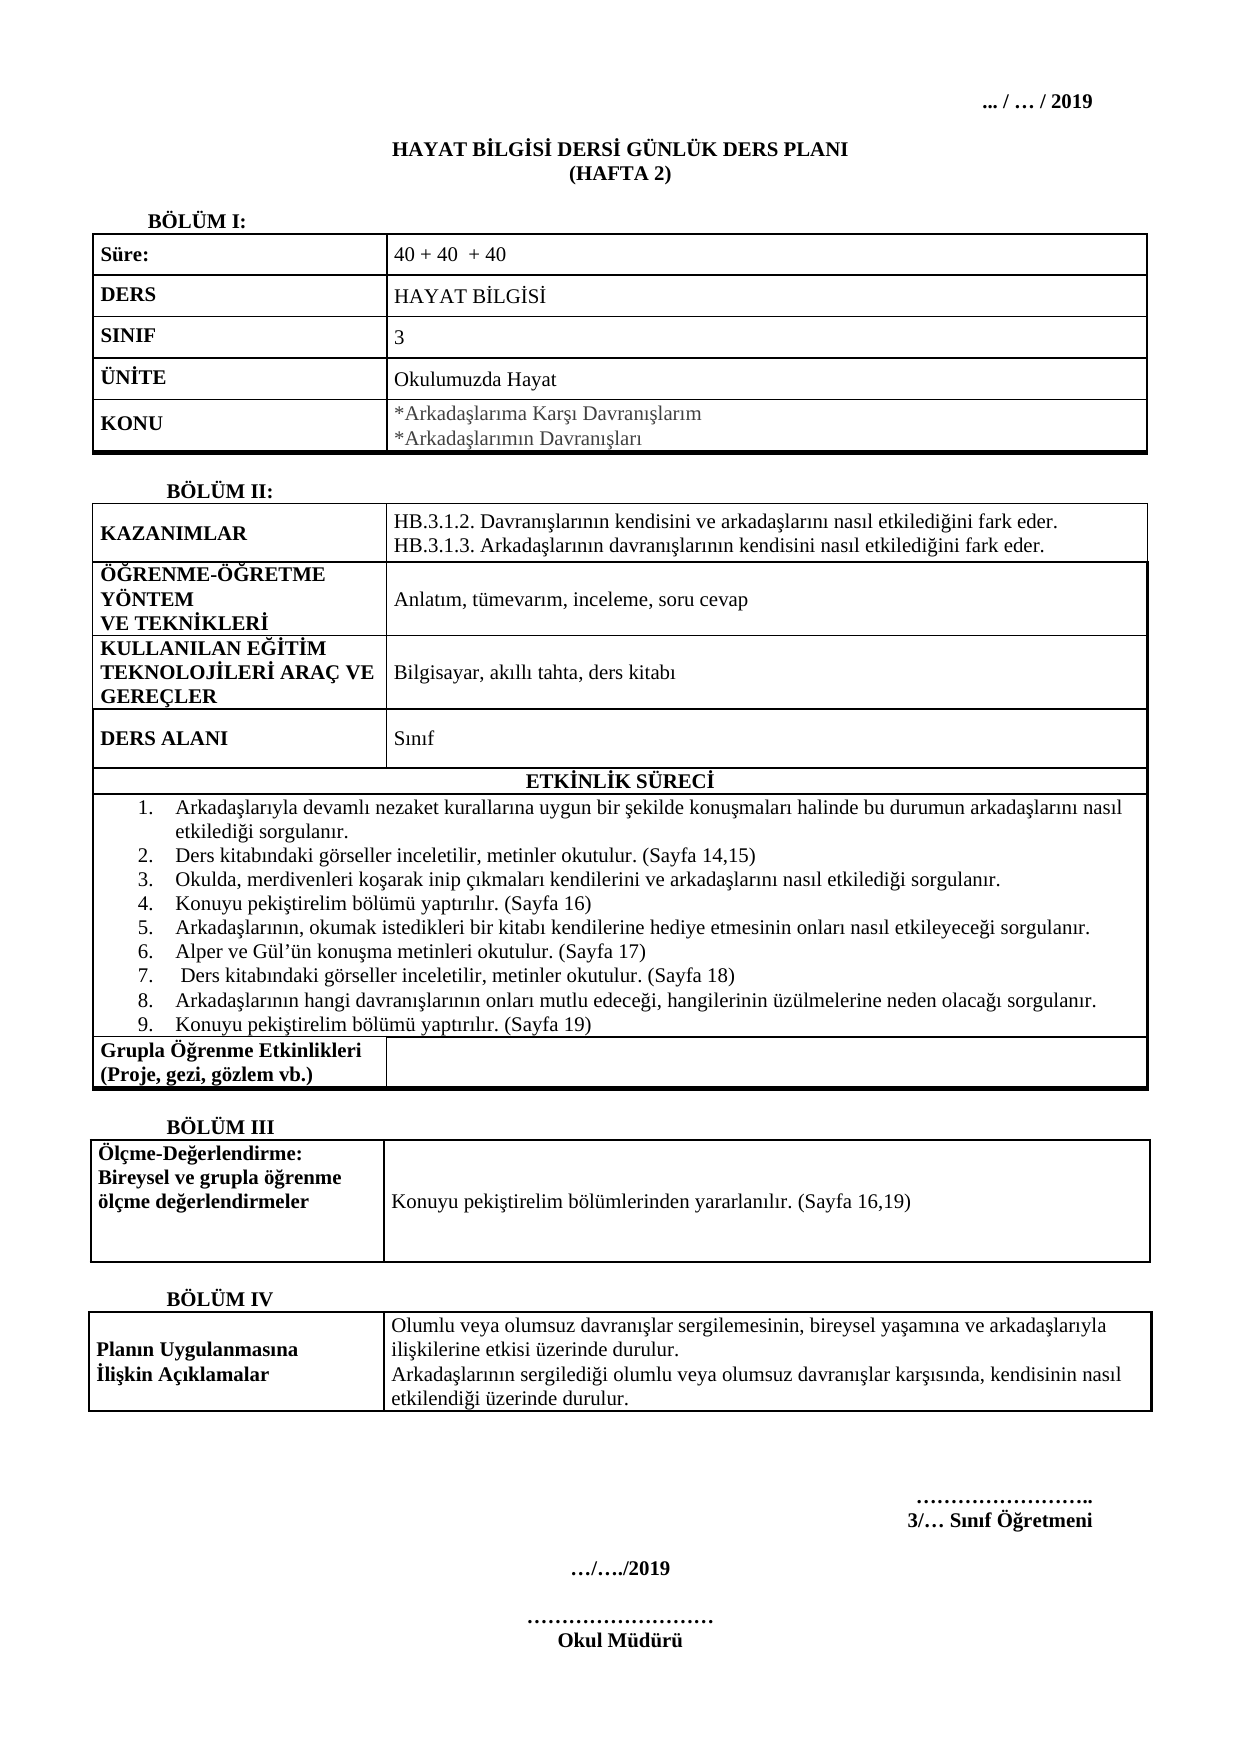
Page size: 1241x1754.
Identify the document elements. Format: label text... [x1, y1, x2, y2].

table_header Konuyu pekiştirelim bölümlerinden yararlanılır. (Sayfa 16,19) [385, 1141, 1149, 1261]
table_header Ölçme-Değerlendirme: Bireysel ve grupla öğrenme ölçme değerlendirmeler [92, 1141, 383, 1261]
table_cell Arkadaşlarıyla devamlı nezaket kurallarına uygun bir şekilde konuşmaları halinde bu durumun arkadaşlarını nasıl etkilediği sorgulanır. Ders kitabındaki görseller inceletilir, metinler okutulur. (Sayfa 14,15) Okulda, merdivenleri koşarak inip çıkmaları kendilerini ve arkadaşlarını nasıl etkilediği sorgulanır. Konuyu pekiştirelim bölümü yaptırılır. (Sayfa 16) Arkadaşlarının, okumak istedikleri bir kitabı kendilerine hediye etmesinin onları nasıl etkileyeceği sorgulanır. Alper ve Gül’ün konuşma metinleri okutulur. (Sayfa 17) Ders kitabındaki görseller inceletilir, metinler okutulur. (Sayfa 18) Arkadaşlarının hangi davranışlarının onları mutlu edeceği, hangilerinin üzülmelerine neden olacağı sorgulanır. Konuyu pekiştirelim bölümü yaptırılır. (Sayfa 19) [94, 795, 1146, 1036]
table_header KAZANIMLAR [93, 504, 386, 561]
table_cell SINIF [94, 317, 386, 357]
table_cell *Arkadaşlarıma Karşı Davranışlarım *Arkadaşlarımın Davranışları [388, 400, 1146, 450]
table_cell [387, 1038, 1146, 1086]
table_cell Anlatım, tümevarım, inceleme, soru cevap [387, 563, 1146, 634]
table_cell KONU [94, 400, 386, 450]
table_cell DERS ALANI [94, 710, 386, 767]
text …………………….. [148, 1484, 1092, 1508]
text BÖLÜM II: [148, 479, 1092, 503]
text …/…./2019 [148, 1556, 1092, 1580]
table_header Olumlu veya olumsuz davranışlar sergilemesinin, bireysel yaşamına ve arkadaşlarıyla ilişkilerine etkisi üzerinde durulur. Arkadaşlarının sergilediği olumlu veya olumsuz davranışlar karşısında, kendisinin nasıl etkilendiği üzerinde durulur. [385, 1313, 1150, 1409]
text (HAFTA 2) [148, 161, 1092, 185]
table_cell ÜNİTE [94, 359, 386, 398]
table_header HB.3.1.2. Davranışlarının kendisini ve arkadaşlarını nasıl etkilediğini fark eder. HB.3.1.3. Arkadaşlarının davranışlarının kendisini nasıl etkilediğini fark eder. [387, 504, 1147, 561]
table_cell HAYAT BİLGİSİ [388, 276, 1146, 316]
table_header Planın Uygulanmasına İlişkin Açıklamalar [90, 1313, 383, 1409]
subtitle BÖLÜM III [148, 1114, 1092, 1139]
table_cell ETKİNLİK SÜRECİ [94, 769, 1146, 793]
table_header Süre: [94, 235, 386, 274]
table_cell Sınıf [387, 710, 1146, 767]
table_cell ÖĞRENME-ÖĞRETME YÖNTEM VE TEKNİKLERİ [93, 563, 386, 634]
text HAYAT BİLGİSİ DERSİ GÜNLÜK DERS PLANI [148, 137, 1092, 161]
table_cell DERS [94, 276, 386, 316]
table_cell Okulumuzda Hayat [388, 359, 1146, 398]
text 3/… Sınıf Öğretmeni [148, 1508, 1092, 1532]
table_cell Grupla Öğrenme Etkinlikleri (Proje, gezi, gözlem vb.) [94, 1037, 386, 1086]
text BÖLÜM I: [148, 209, 1092, 233]
table_header 40 + 40 + 40 [388, 235, 1146, 274]
text Okul Müdürü [148, 1628, 1092, 1652]
table_cell Bilgisayar, akıllı tahta, ders kitabı [387, 636, 1146, 708]
text ... / … / 2019 [148, 89, 1092, 113]
subtitle BÖLÜM IV [148, 1287, 1092, 1311]
table_cell 3 [388, 317, 1146, 357]
text ……………………… [148, 1604, 1092, 1628]
table_cell KULLANILAN EĞİTİM TEKNOLOJİLERİ ARAÇ VE GEREÇLER [93, 636, 386, 708]
